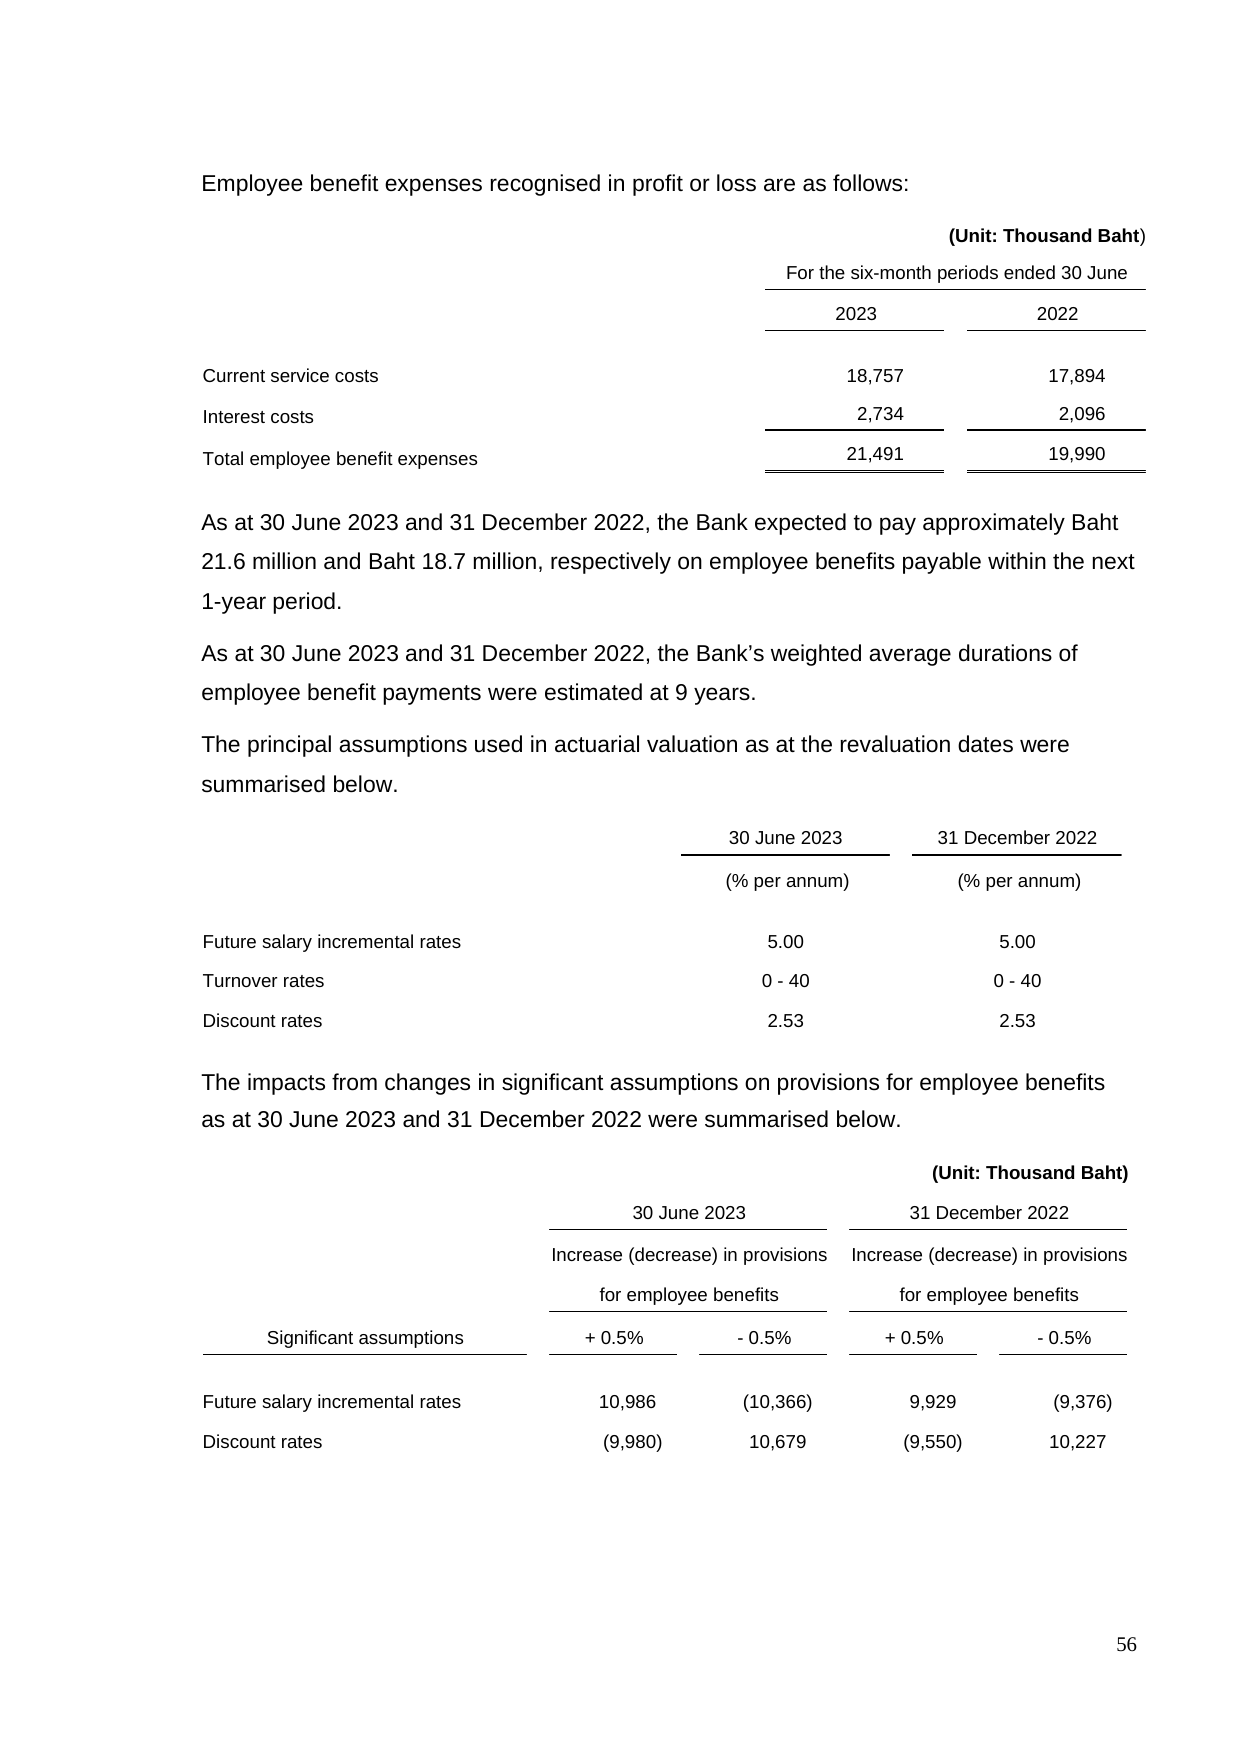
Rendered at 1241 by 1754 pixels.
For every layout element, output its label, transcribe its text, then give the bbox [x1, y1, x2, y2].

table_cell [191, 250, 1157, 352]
text As at 30 June 2023 and 31 December 2022, the Bank expected to pay approximately Baht 21.6 million and Baht 18.7 million, respectively on employee benefits payable within the next 1-year period. [201, 498, 1137, 617]
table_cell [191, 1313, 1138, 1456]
text The impacts from changes in significant assumptions on provisions for employee benefits as at 30 June 2023 and 31 December 2022 were summarised below. [201, 1060, 1123, 1135]
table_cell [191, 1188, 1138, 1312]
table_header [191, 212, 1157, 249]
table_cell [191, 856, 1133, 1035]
text As at 30 June 2023 and 31 December 2022, the Bank’s weighted average durations of employee benefit payments were estimated at 9 years. [201, 629, 1137, 709]
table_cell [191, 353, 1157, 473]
text Employee benefit expenses recognised in profit or loss are as follows: [201, 160, 1137, 199]
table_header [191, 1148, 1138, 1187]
text The principal assumptions used in actuarial valuation as at the revaluation dates were summarised below. [201, 721, 1137, 800]
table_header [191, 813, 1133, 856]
